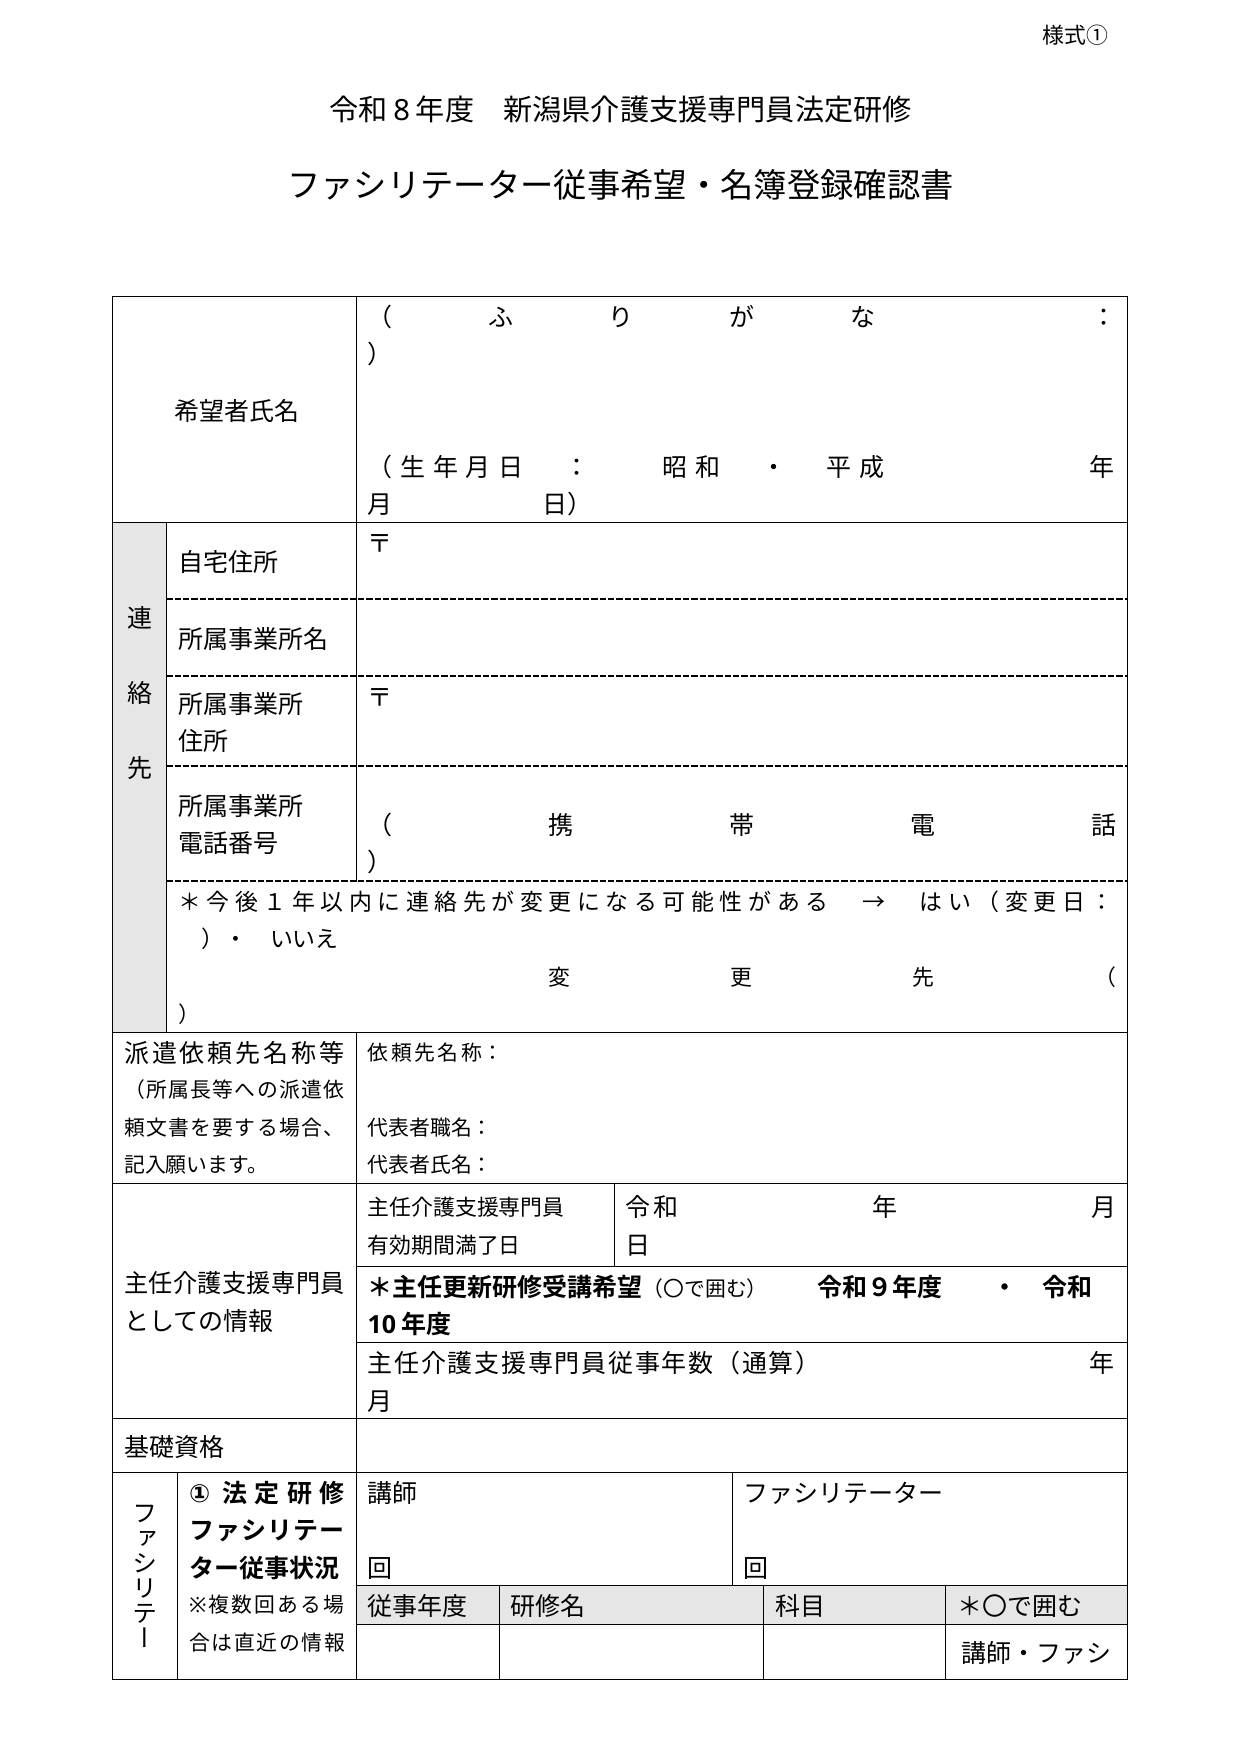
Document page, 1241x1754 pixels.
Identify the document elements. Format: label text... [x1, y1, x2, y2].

table_cell [764, 1625, 945, 1678]
table_cell 自宅住所 [167, 523, 356, 598]
table_cell ファシリテーター従事状況 [113, 1473, 177, 1678]
table_header 希望者氏名 [113, 297, 356, 522]
table_cell 主任介護支援専門員従事年数（通算） 年 月 [357, 1343, 1127, 1418]
table_cell 所属事業所名 [167, 598, 356, 675]
table_cell ＊主任更新研修受講希望（〇で囲む） 令和９年度 ・ 令和10年度 [357, 1267, 1127, 1342]
table_cell ＊〇で囲む [946, 1586, 1127, 1624]
table_cell ファシリテーター 回 [733, 1473, 1127, 1585]
table_cell 〒 [357, 523, 1127, 598]
table_cell [500, 1625, 763, 1678]
table_cell 主任介護支援専門員 有効期間満了日 [357, 1184, 614, 1266]
table_cell 主任介護支援専門員としての情報 [113, 1184, 356, 1418]
table_cell 科目 [764, 1586, 945, 1624]
table_cell ＊今後１年以内に連絡先が変更になる可能性がある → はい（変更日： ）・ いいえ 変更先（ ） [167, 880, 1127, 1032]
table_cell 基礎資格 [113, 1419, 356, 1472]
text 令和8年度 新潟県介護支援専門員法定研修 [112, 71, 1128, 146]
table_cell ①法定研修ファシリテーター従事状況 ※複数回ある場合は直近の情報を記入 [178, 1473, 356, 1678]
table_cell 研修名 [500, 1586, 763, 1624]
table_cell [357, 1625, 499, 1678]
table_cell 〒 [357, 675, 1127, 765]
table_cell 講師 回 [357, 1473, 732, 1585]
table_cell [357, 1419, 1127, 1472]
table_cell 令和 年 月 日 [615, 1184, 1127, 1266]
table_cell 連 絡 先 [113, 523, 166, 1032]
table_cell 所属事業所 電話番号 [167, 765, 356, 879]
table_header （ふりがな ： ） （生年月日 ： 昭和 ・ 平成 年 月 日） [357, 297, 1127, 522]
table_cell 所属事業所 住所 [167, 675, 356, 765]
table_cell 依頼先名称： 代表者職名： 代表者氏名： [357, 1033, 1127, 1183]
table_cell 講師・ファシリ [946, 1625, 1127, 1678]
table_cell （携帯電話 ） [357, 765, 1127, 879]
table_cell [357, 598, 1127, 675]
text ファシリテーター従事希望・名簿登録確認書 [112, 146, 1128, 221]
table_cell 従事年度 [357, 1586, 499, 1624]
table_cell 派遣依頼先名称等（所属長等への派遣依頼文書を要する場合、記入願います。 [113, 1033, 356, 1183]
